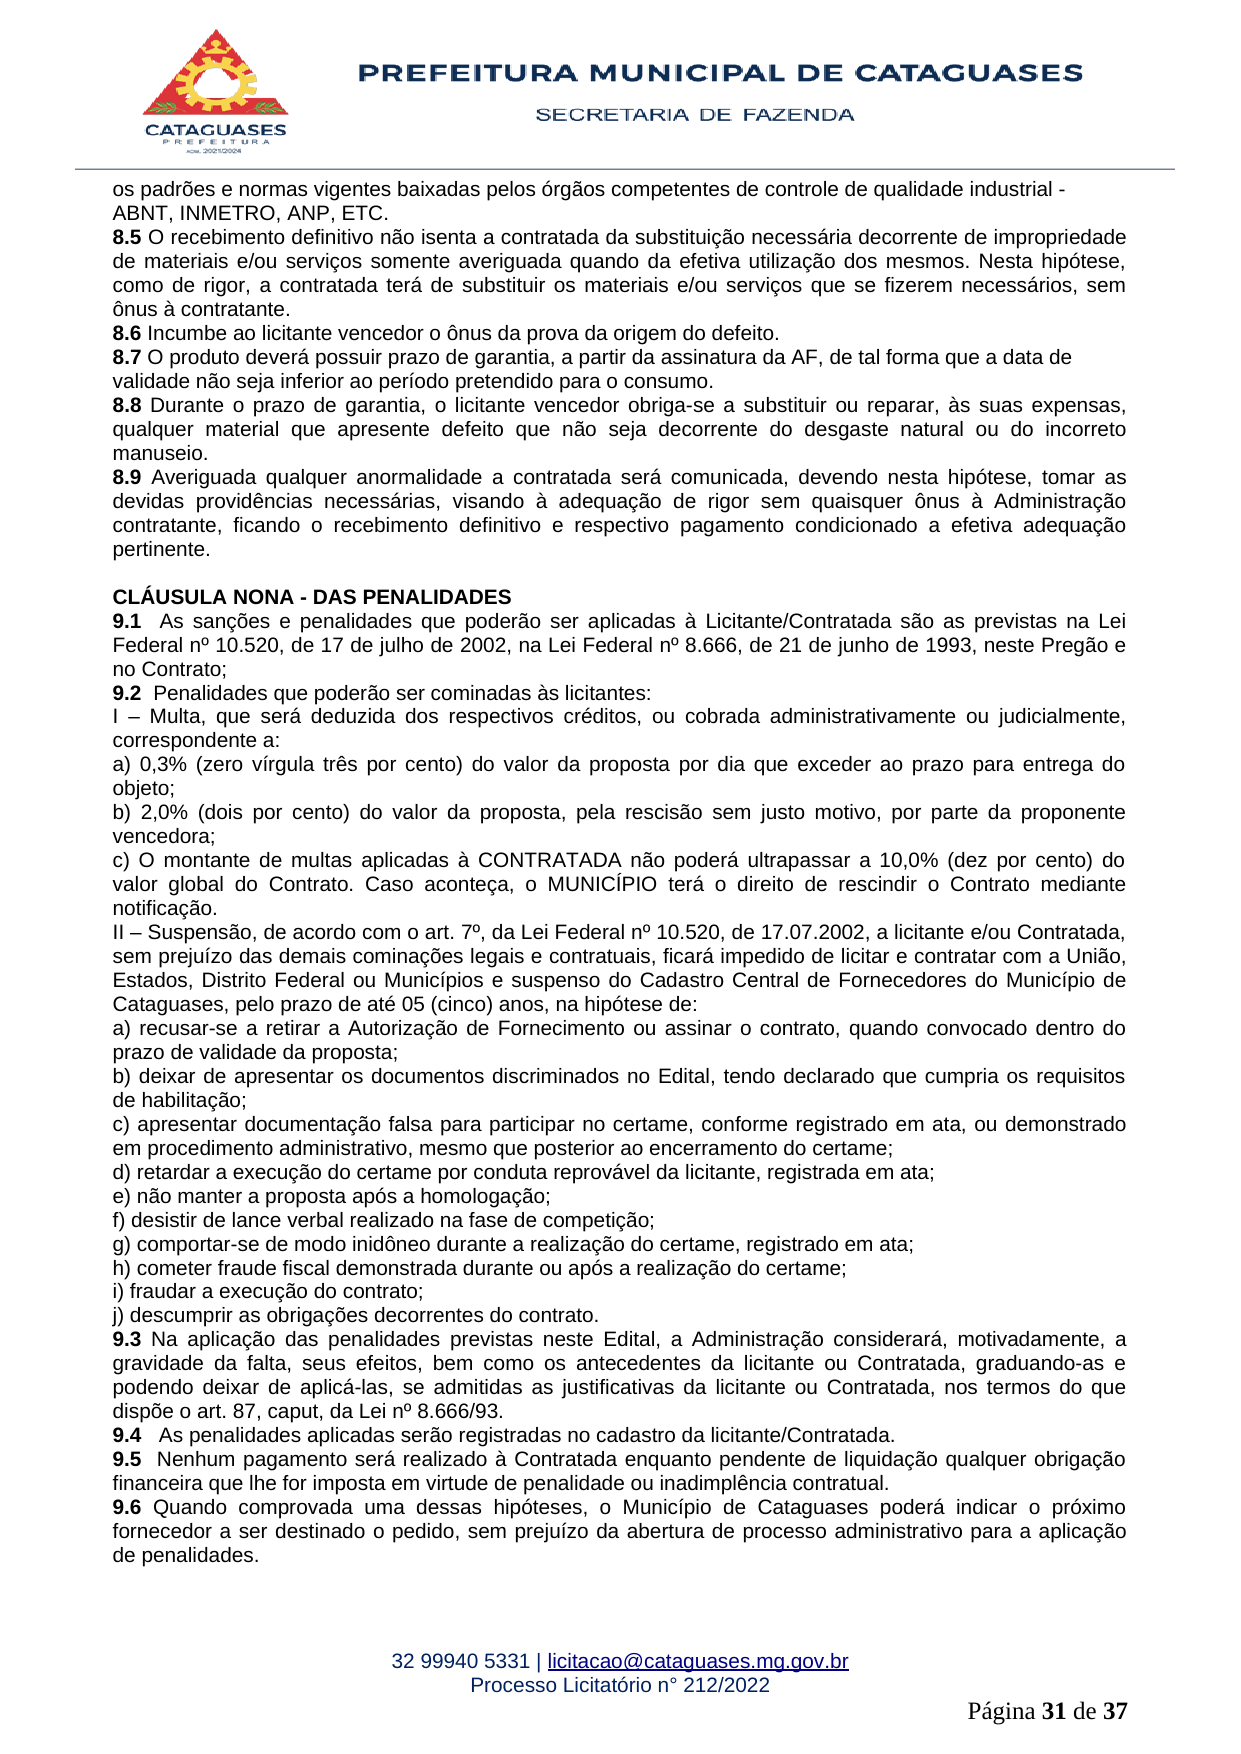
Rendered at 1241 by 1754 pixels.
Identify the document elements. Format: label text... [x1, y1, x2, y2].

text 9.4 As penalidades aplicadas serão registradas no cadastro da licitante/Contratada. [112, 1423, 1128, 1447]
text 9.6 Quando comprovada uma dessas hipóteses, o Município de Cataguases poderá indicar o próximo fornecedor a ser destinado o pedido, sem prejuízo da abertura de processo administrativo para a aplicação de penalidades. [112, 1495, 1128, 1567]
text c) apresentar documentação falsa para participar no certame, conforme registrado em ata, ou demonstrado em procedimento administrativo, mesmo que posterior ao encerramento do certame; [112, 1112, 1128, 1159]
text 8.6 Incumbe ao licitante vencedor o ônus da prova da origem do defeito. [112, 321, 1128, 345]
text b) 2,0% (dois por cento) do valor da proposta, pela rescisão sem justo motivo, por parte da proponente vencedora; [112, 800, 1128, 848]
text h) cometer fraude fiscal demonstrada durante ou após a realização do certame; [112, 1255, 1128, 1279]
text e) não manter a proposta após a homologação; [112, 1183, 1128, 1207]
text g) comportar-se de modo inidôneo durante a realização do certame, registrado em ata; [112, 1231, 1128, 1255]
text j) descumprir as obrigações decorrentes do contrato. [112, 1303, 1128, 1327]
text i) fraudar a execução do contrato; [112, 1279, 1128, 1303]
text 9.5 Nenhum pagamento será realizado à Contratada enquanto pendente de liquidação qualquer obrigação financeira que lhe for imposta em virtude de penalidade ou inadimplência contratual. [112, 1447, 1128, 1495]
picture [75, 11, 1175, 196]
text II – Suspensão, de acordo com o art. 7º, da Lei Federal nº 10.520, de 17.07.2002, a licitante e/ou Contratada, sem prejuízo das demais cominações legais e contratuais, ficará impedido de licitar e contratar com a União, Estados, Distrito Federal ou Municípios e suspenso do Cadastro Central de Fornecedores do Município de Cataguases, pelo prazo de até 05 (cinco) anos, na hipótese de: [112, 920, 1128, 1016]
text 9.3 Na aplicação das penalidades previstas neste Edital, a Administração considerará, motivadamente, a gravidade da falta, seus efeitos, bem como os antecedentes da licitante ou Contratada, graduando-as e podendo deixar de aplicá-las, se admitidas as justificativas da licitante ou Contratada, nos termos do que dispõe o art. 87, caput, da Lei nº 8.666/93. [112, 1327, 1128, 1423]
text a) recusar-se a retirar a Autorização de Fornecimento ou assinar o contrato, quando convocado dentro do prazo de validade da proposta; [112, 1016, 1128, 1064]
text 8.7 O produto deverá possuir prazo de garantia, a partir da assinatura da AF, de tal forma que a data de validade não seja inferior ao período pretendido para o consumo. [112, 345, 1128, 393]
text 9.2 Penalidades que poderão ser cominadas às licitantes: [112, 680, 1128, 704]
text I – Multa, que será deduzida dos respectivos créditos, ou cobrada administrativamente ou judicialmente, correspondente a: [112, 704, 1128, 752]
text b) deixar de apresentar os documentos discriminados no Edital, tendo declarado que cumpria os requisitos de habilitação; [112, 1064, 1128, 1112]
text 8.8 Durante o prazo de garantia, o licitante vencedor obriga-se a substituir ou reparar, às suas expensas, qualquer material que apresente defeito que não seja decorrente do desgaste natural ou do incorreto manuseio. [112, 393, 1128, 465]
text 9.1 As sanções e penalidades que poderão ser aplicadas à Licitante/Contratada são as previstas na Lei Federal nº 10.520, de 17 de julho de 2002, na Lei Federal nº 8.666, de 21 de junho de 1993, neste Pregão e no Contrato; [112, 608, 1128, 680]
text 8.9 Averiguada qualquer anormalidade a contratada será comunicada, devendo nesta hipótese, tomar as devidas providências necessárias, visando à adequação de rigor sem quaisquer ônus à Administração contratante, ficando o recebimento definitivo e respectivo pagamento condicionado a efetiva adequação pertinente. [112, 465, 1128, 561]
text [112, 177, 1128, 225]
text a) 0,3% (zero vírgula três por cento) do valor da proposta por dia que exceder ao prazo para entrega do objeto; [112, 752, 1128, 800]
text CLÁUSULA NONA - DAS PENALIDADES [112, 584, 1128, 608]
text c) O montante de multas aplicadas à CONTRATADA não poderá ultrapassar a 10,0% (dez por cento) do valor global do Contrato. Caso aconteça, o MUNICÍPIO terá o direito de rescindir o Contrato mediante notificação. [112, 848, 1128, 920]
text 8.5 O recebimento definitivo não isenta a contratada da substituição necessária decorrente de impropriedade de materiais e/ou serviços somente averiguada quando da efetiva utilização dos mesmos. Nesta hipótese, como de rigor, a contratada terá de substituir os materiais e/ou serviços que se fizerem necessários, sem ônus à contratante. [112, 225, 1128, 321]
text d) retardar a execução do certame por conduta reprovável da licitante, registrada em ata; [112, 1159, 1128, 1183]
text f) desistir de lance verbal realizado na fase de competição; [112, 1207, 1128, 1231]
